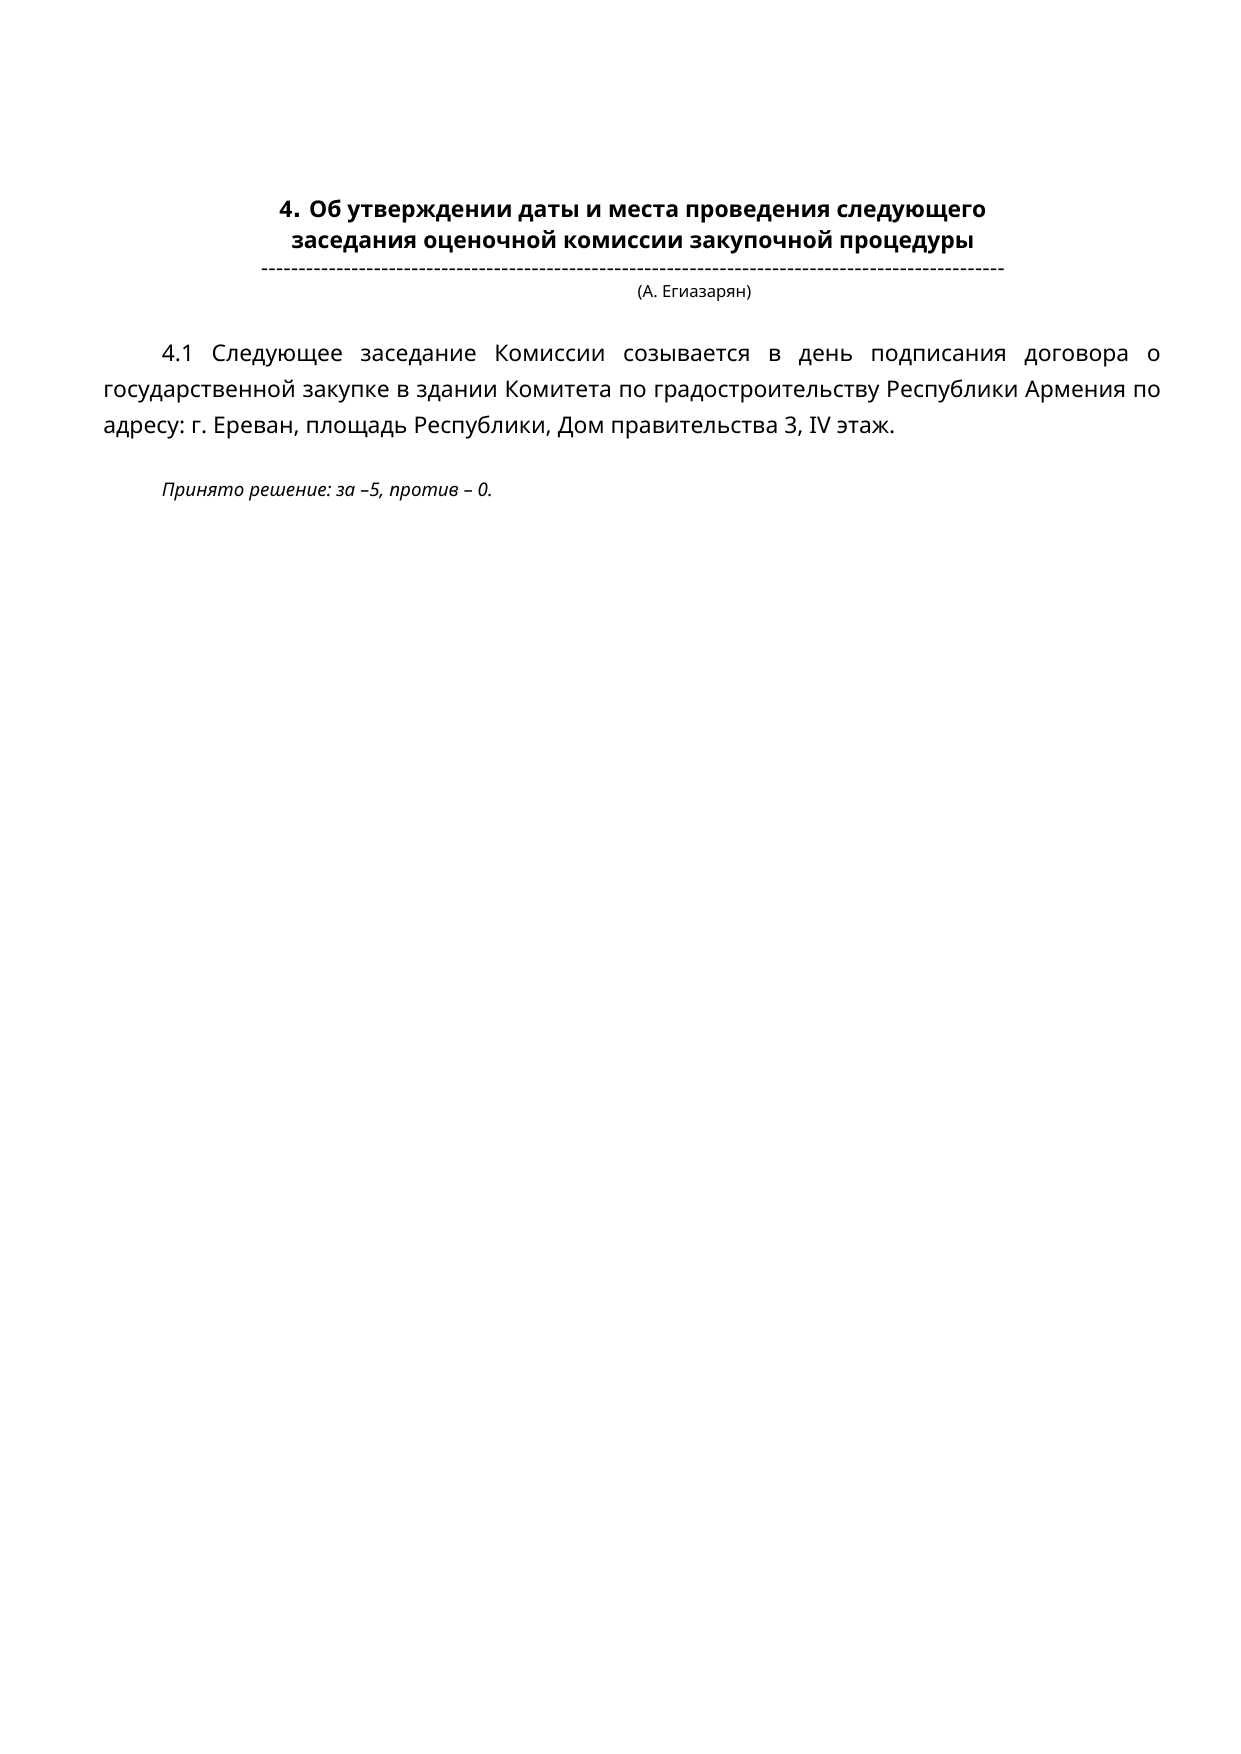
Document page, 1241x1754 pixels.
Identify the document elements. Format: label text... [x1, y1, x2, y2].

text 4. Об утверждении даты и места проведения следующего [103, 193, 1162, 224]
text (А. Егиазарян) [103, 280, 1162, 303]
text Принято решение: за –5, против – 0. [103, 476, 1162, 501]
text 4.1 Следующее заседание Комиссии созывается в день подписания договора о государственной закупке в здании Комитета по градостроительству Республики Армения по адресу: г. Ереван, площадь Республики, Дом правительства 3, IV этаж. [103, 337, 1162, 440]
text заседания оценочной комиссии закупочной процедуры [103, 224, 1162, 256]
text --------------------------------------------------------------------------------------------------- [103, 256, 1162, 280]
